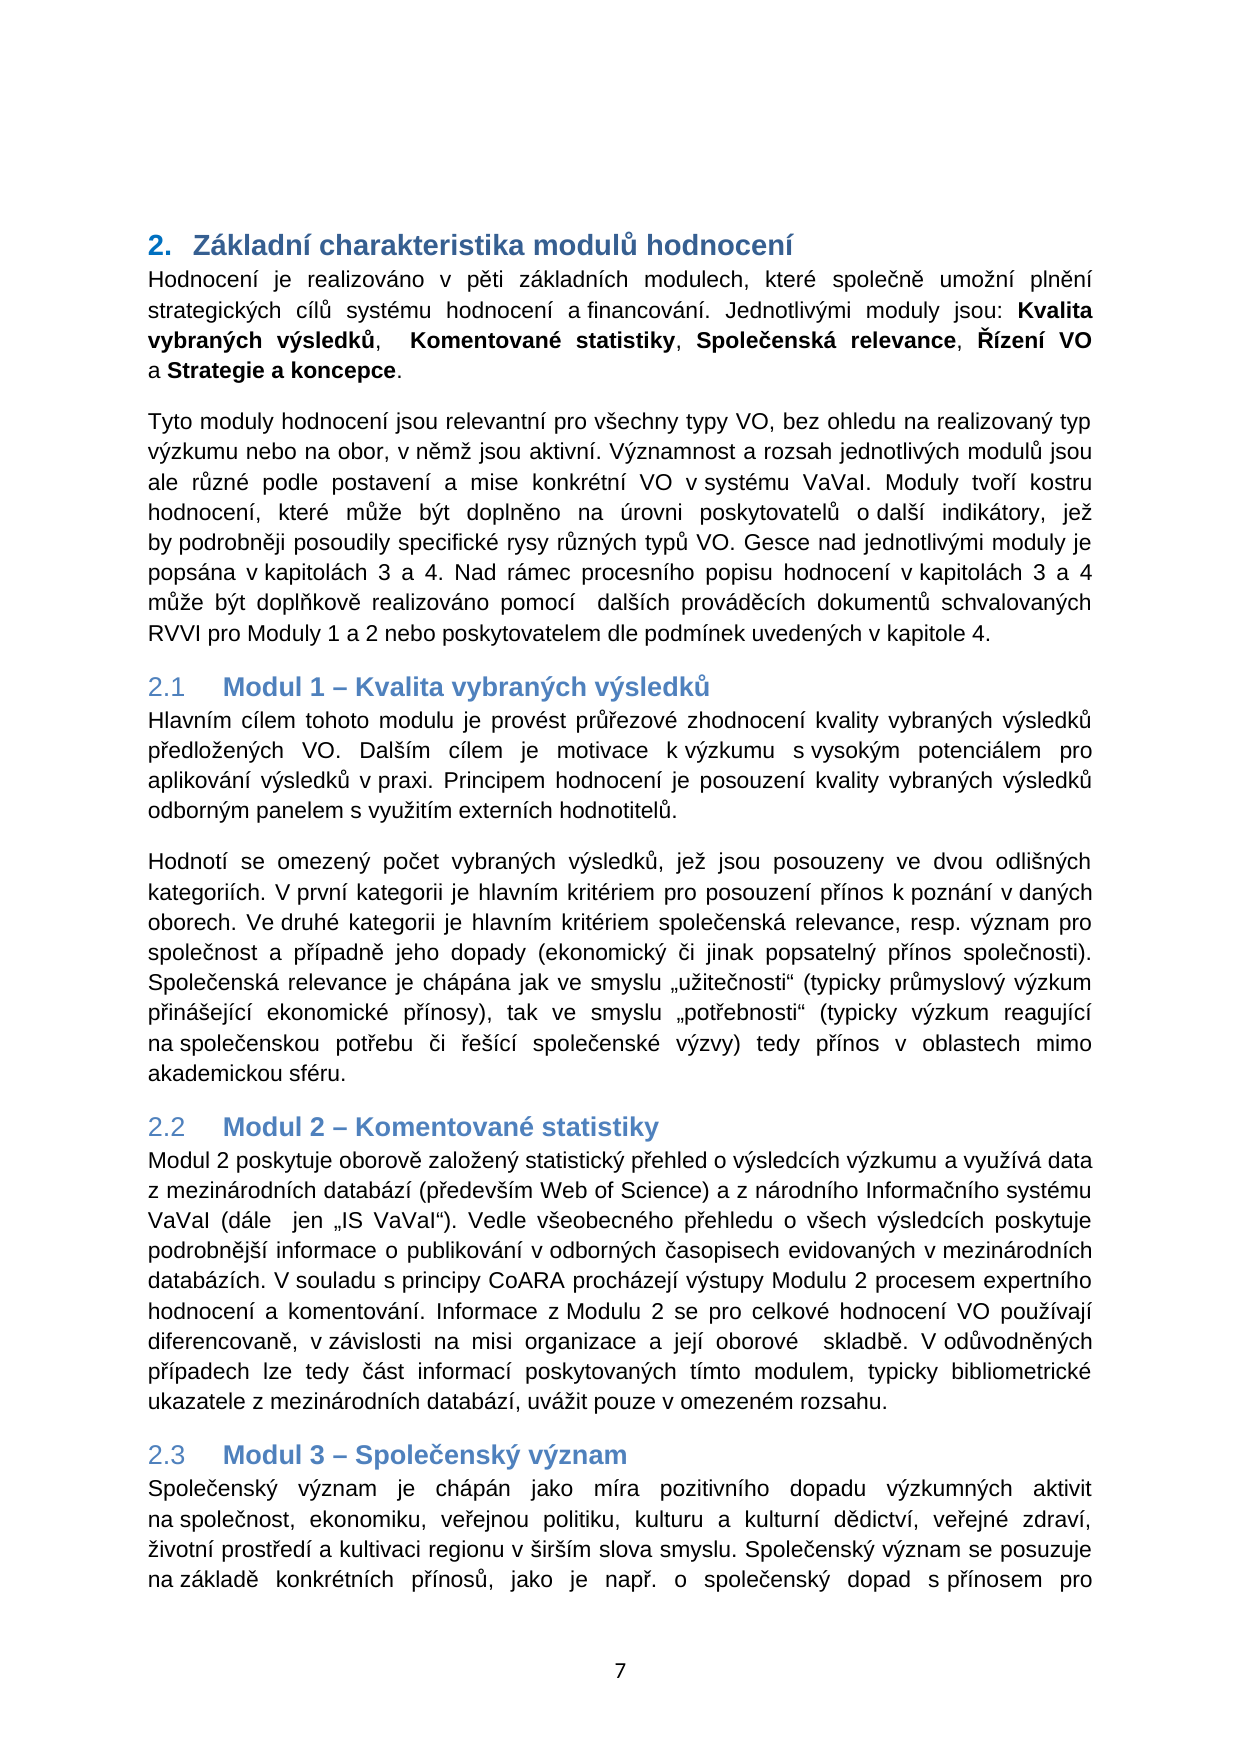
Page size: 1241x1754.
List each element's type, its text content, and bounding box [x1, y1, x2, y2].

subtitle Modul 2 – Komentované statistiky [148, 1111, 1092, 1142]
subtitle Modul 1 – Kvalita vybraných výsledků [148, 671, 1092, 702]
subtitle Modul 3 – Společenský význam [148, 1439, 1092, 1471]
text Modul 2 poskytuje oborově založený statistický přehled o výsledcích výzkumu a využívá data z mezinárodních databází (především Web of Science) a z národního Informačního systému VaVaI (dále jen „IS VaVaI“). Vedle všeobecného přehledu o všech výsledcích poskytuje podrobnější informace o publikování v odborných časopisech evidovaných v mezinárodních databázích. V souladu s principy CoARA procházejí výstupy Modulu 2 procesem expertního hodnocení a komentování. Informace z Modulu 2 se pro celkové hodnocení VO používají diferencovaně, v závislosti na misi organizace a její oborové skladbě. V odůvodněných případech lze tedy část informací poskytovaných tímto modulem, typicky bibliometrické ukazatele z mezinárodních databází, uvážit pouze v omezeném rozsahu. [148, 1147, 1092, 1415]
text Hlavním cílem tohoto modulu je provést průřezové zhodnocení kvality vybraných výsledků předložených VO. Dalším cílem je motivace k výzkumu s vysokým potenciálem pro aplikování výsledků v praxi. Principem hodnocení je posouzení kvality vybraných výsledků odborným panelem s využitím externích hodnotitelů. [148, 707, 1092, 823]
text Hodnotí se omezený počet vybraných výsledků, jež jsou posouzeny ve dvou odlišných kategoriích. V první kategorii je hlavním kritériem pro posouzení přínos k poznání v daných oborech. Ve druhé kategorii je hlavním kritériem společenská relevance, resp. význam pro společnost a případně jeho dopady (ekonomický či jinak popsatelný přínos společnosti). Společenská relevance je chápána jak ve smyslu „užitečnosti“ (typicky průmyslový výzkum přinášející ekonomické přínosy), tak ve smyslu „potřebnosti“ (typicky výzkum reagující na společenskou potřebu či řešící společenské výzvy) tedy přínos v oblastech mimo akademickou sféru. [148, 848, 1092, 1086]
text Tyto moduly hodnocení jsou relevantní pro všechny typy VO, bez ohledu na realizovaný typ výzkumu nebo na obor, v němž jsou aktivní. Významnost a rozsah jednotlivých modulů jsou ale různé podle postavení a mise konkrétní VO v systému VaVaI. Moduly tvoří kostru hodnocení, které může být doplněno na úrovni poskytovatelů o další indikátory, jež by podrobněji posoudily specifické rysy různých typů VO. Gesce nad jednotlivými moduly je popsána v kapitolách 3 a 4. Nad rámec procesního popisu hodnocení v kapitolách 3 a 4 může být doplňkově realizováno pomocí dalších prováděcích dokumentů schvalovaných RVVI pro Moduly 1 a 2 nebo poskytovatelem dle podmínek uvedených v kapitole 4. [148, 408, 1092, 646]
subtitle Základní charakteristika modulů hodnocení [148, 228, 1092, 261]
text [148, 1475, 1092, 1592]
text Hodnocení je realizováno v pěti základních modulech, které společně umožní plnění strategických cílů systému hodnocení a financování. Jednotlivými moduly jsou: Kvalita vybraných výsledků, Komentované statistiky, Společenská relevance, Řízení VO a Strategie a koncepce. [148, 266, 1092, 383]
